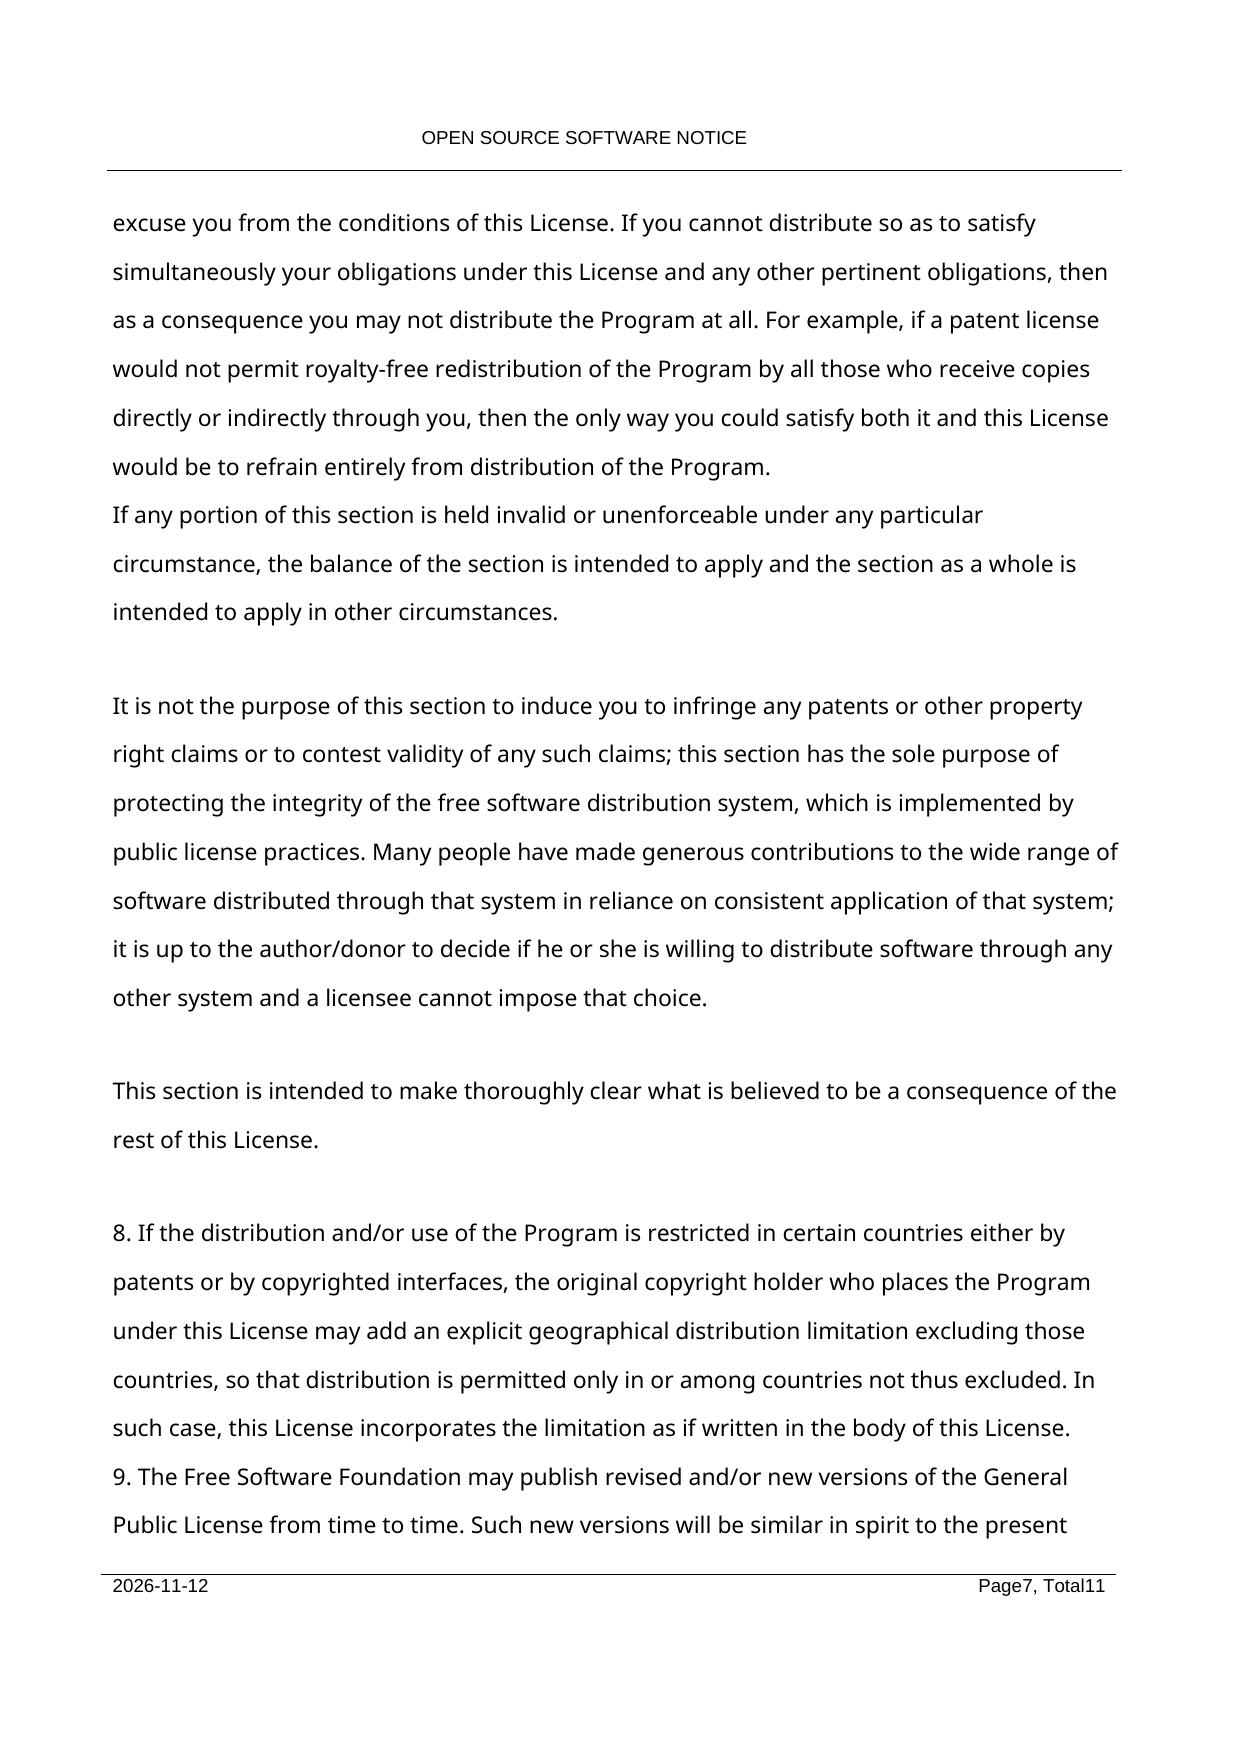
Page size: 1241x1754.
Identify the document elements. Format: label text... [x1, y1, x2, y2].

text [112, 1460, 1128, 1541]
text 8. If the distribution and/or use of the Program is restricted in certain countries either by patents or by copyrighted interfaces, the original copyright holder who places the Program under this License may add an explicit geographical distribution limitation excluding those countries, so that distribution is permitted only in or among countries not thus excluded. In such case, this License incorporates the limitation as if written in the body of this License. [112, 1217, 1128, 1444]
text If any portion of this section is held invalid or unenforceable under any particular circumstance, the balance of the section is intended to apply and the section as a whole is intended to apply in other circumstances. [112, 498, 1128, 628]
text It is not the purpose of this section to induce you to infringe any patents or other property right claims or to contest validity of any such claims; this section has the sole purpose of protecting the integrity of the free software distribution system, which is implemented by public license practices. Many people have made generous contributions to the wide range of software distributed through that system in reliance on consistent application of that system; it is up to the author/donor to decide if he or she is willing to distribute software through any other system and a licensee cannot impose that choice. [112, 689, 1128, 1014]
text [112, 206, 1128, 483]
text This section is intended to make thoroughly clear what is believed to be a consequence of the rest of this License. [112, 1075, 1128, 1156]
